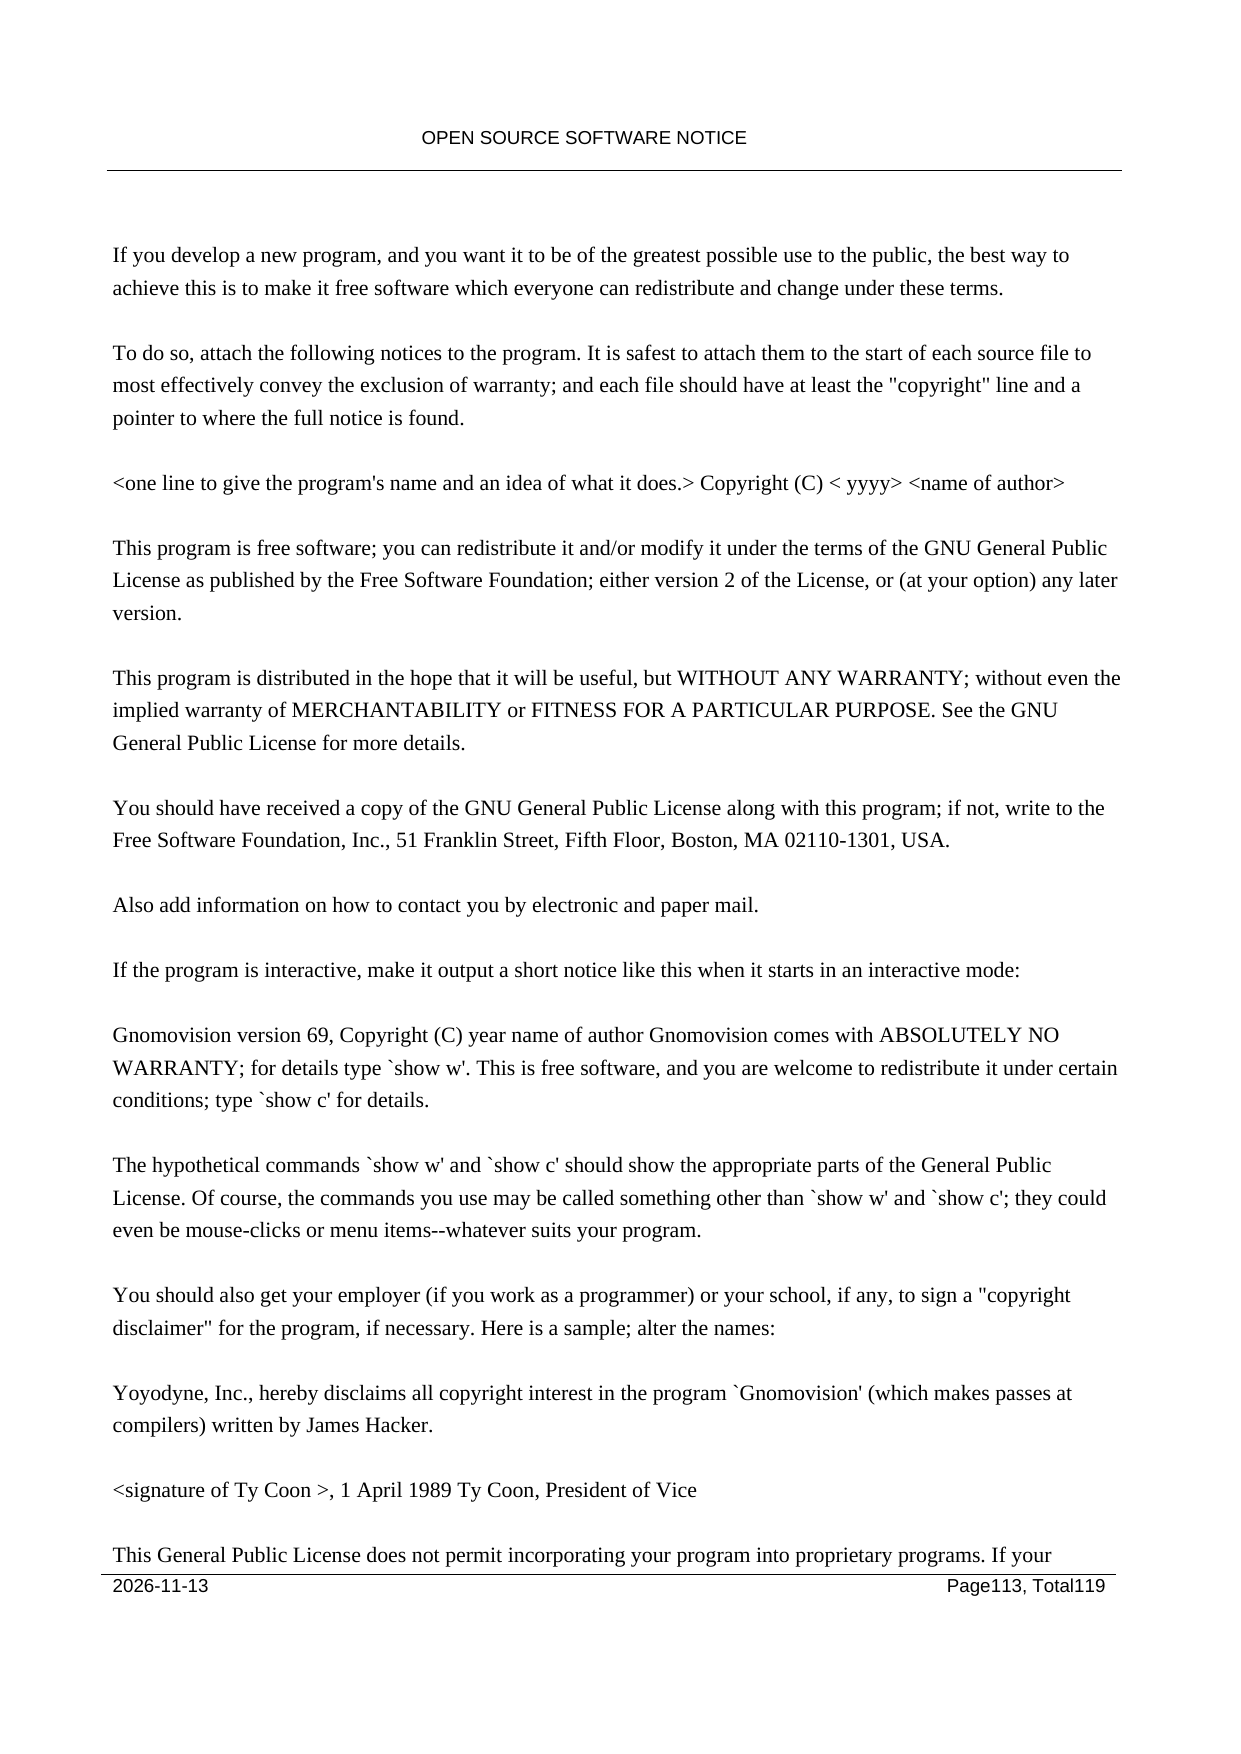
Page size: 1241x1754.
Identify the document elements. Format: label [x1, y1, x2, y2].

text [112, 206, 1128, 1571]
